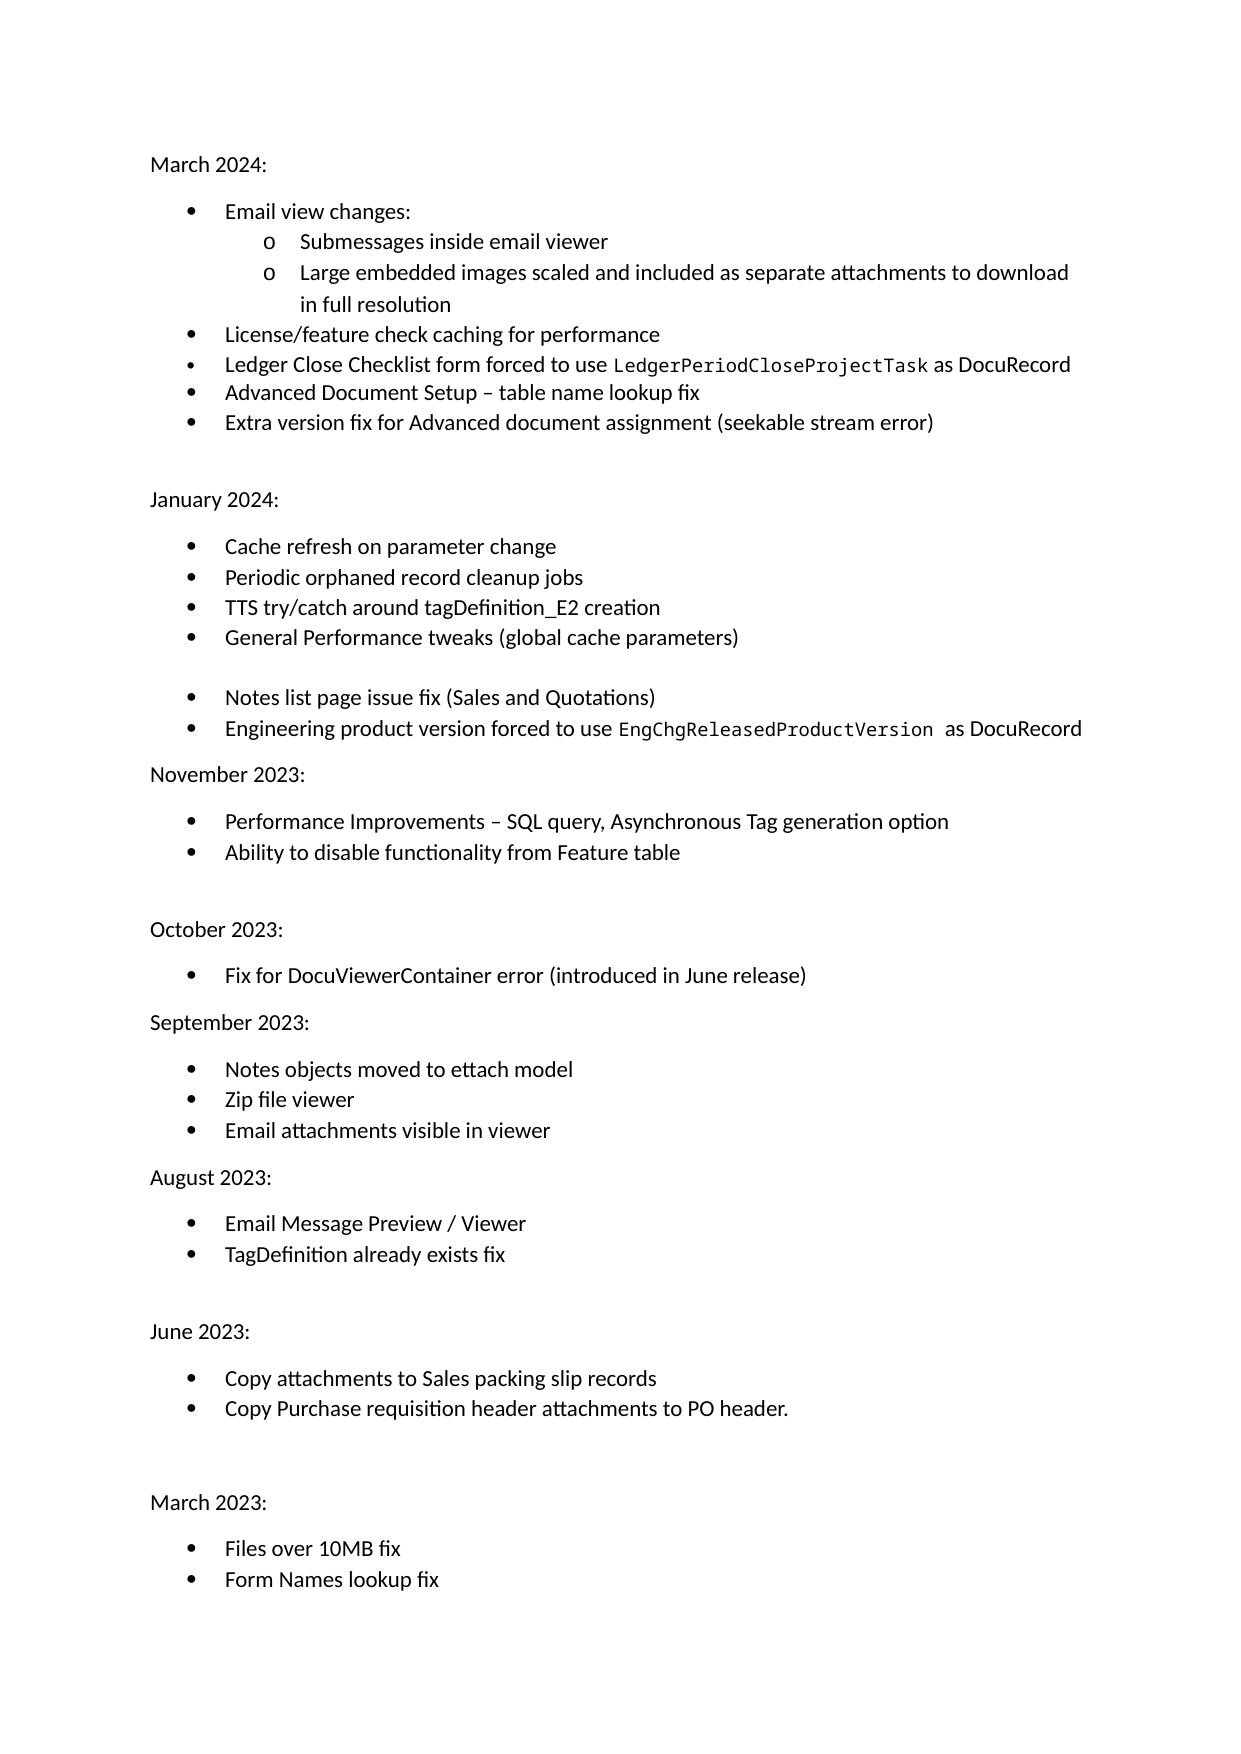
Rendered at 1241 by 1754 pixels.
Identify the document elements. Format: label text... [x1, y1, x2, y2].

list Engineering product version forced to use EngChgReleasedProductVersion as DocuRecord [187, 714, 1090, 742]
list Zip file viewer [187, 1086, 1090, 1114]
list Form Names lookup fix [187, 1565, 1090, 1593]
list Copy attachments to Sales packing slip records [187, 1364, 1090, 1392]
text June 2023: [150, 1317, 1090, 1345]
list Ledger Close Checklist form forced to use LedgerPeriodCloseProjectTask as DocuRecord [187, 350, 1090, 378]
list Extra version fix for Advanced document assignment (seekable stream error) [187, 408, 1090, 437]
text March 2024: [150, 150, 1090, 178]
text October 2023: [150, 915, 1090, 943]
list Copy Purchase requisition header attachments to PO header. [187, 1394, 1090, 1422]
list Performance Improvements – SQL query, Asynchronous Tag generation option [187, 807, 1090, 836]
list Ability to disable functionality from Feature table [187, 838, 1090, 866]
text November 2023: [150, 761, 1090, 789]
list TagDefinition already exists fix [187, 1240, 1090, 1268]
list Email view changes: [187, 197, 1090, 225]
list Cache refresh on parameter change [187, 532, 1090, 561]
text September 2023: [150, 1008, 1090, 1037]
list Fix for DocuViewerContainer error (introduced in June release) [187, 962, 1090, 990]
list Files over 10MB fix [187, 1534, 1090, 1563]
list Large embedded images scaled and included as separate attachments to download in full resolution [262, 258, 1090, 318]
text March 2023: [150, 1488, 1090, 1516]
text January 2024: [150, 486, 1090, 514]
text August 2023: [150, 1163, 1090, 1191]
list Advanced Document Setup – table name lookup fix [187, 378, 1090, 406]
list Email Message Preview / Viewer [187, 1209, 1090, 1238]
list Periodic orphaned record cleanup jobs [187, 563, 1090, 591]
list Notes objects moved to ettach model [187, 1055, 1090, 1083]
list Notes list page issue fix (Sales and Quotations) [187, 683, 1090, 712]
list Email attachments visible in viewer [187, 1116, 1090, 1144]
list General Performance tweaks (global cache parameters) [187, 623, 1090, 651]
list License/feature check caching for performance [187, 320, 1090, 348]
list TTS try/catch around tagDefinition_E2 creation [187, 593, 1090, 621]
list Submessages inside email viewer [262, 227, 1090, 256]
